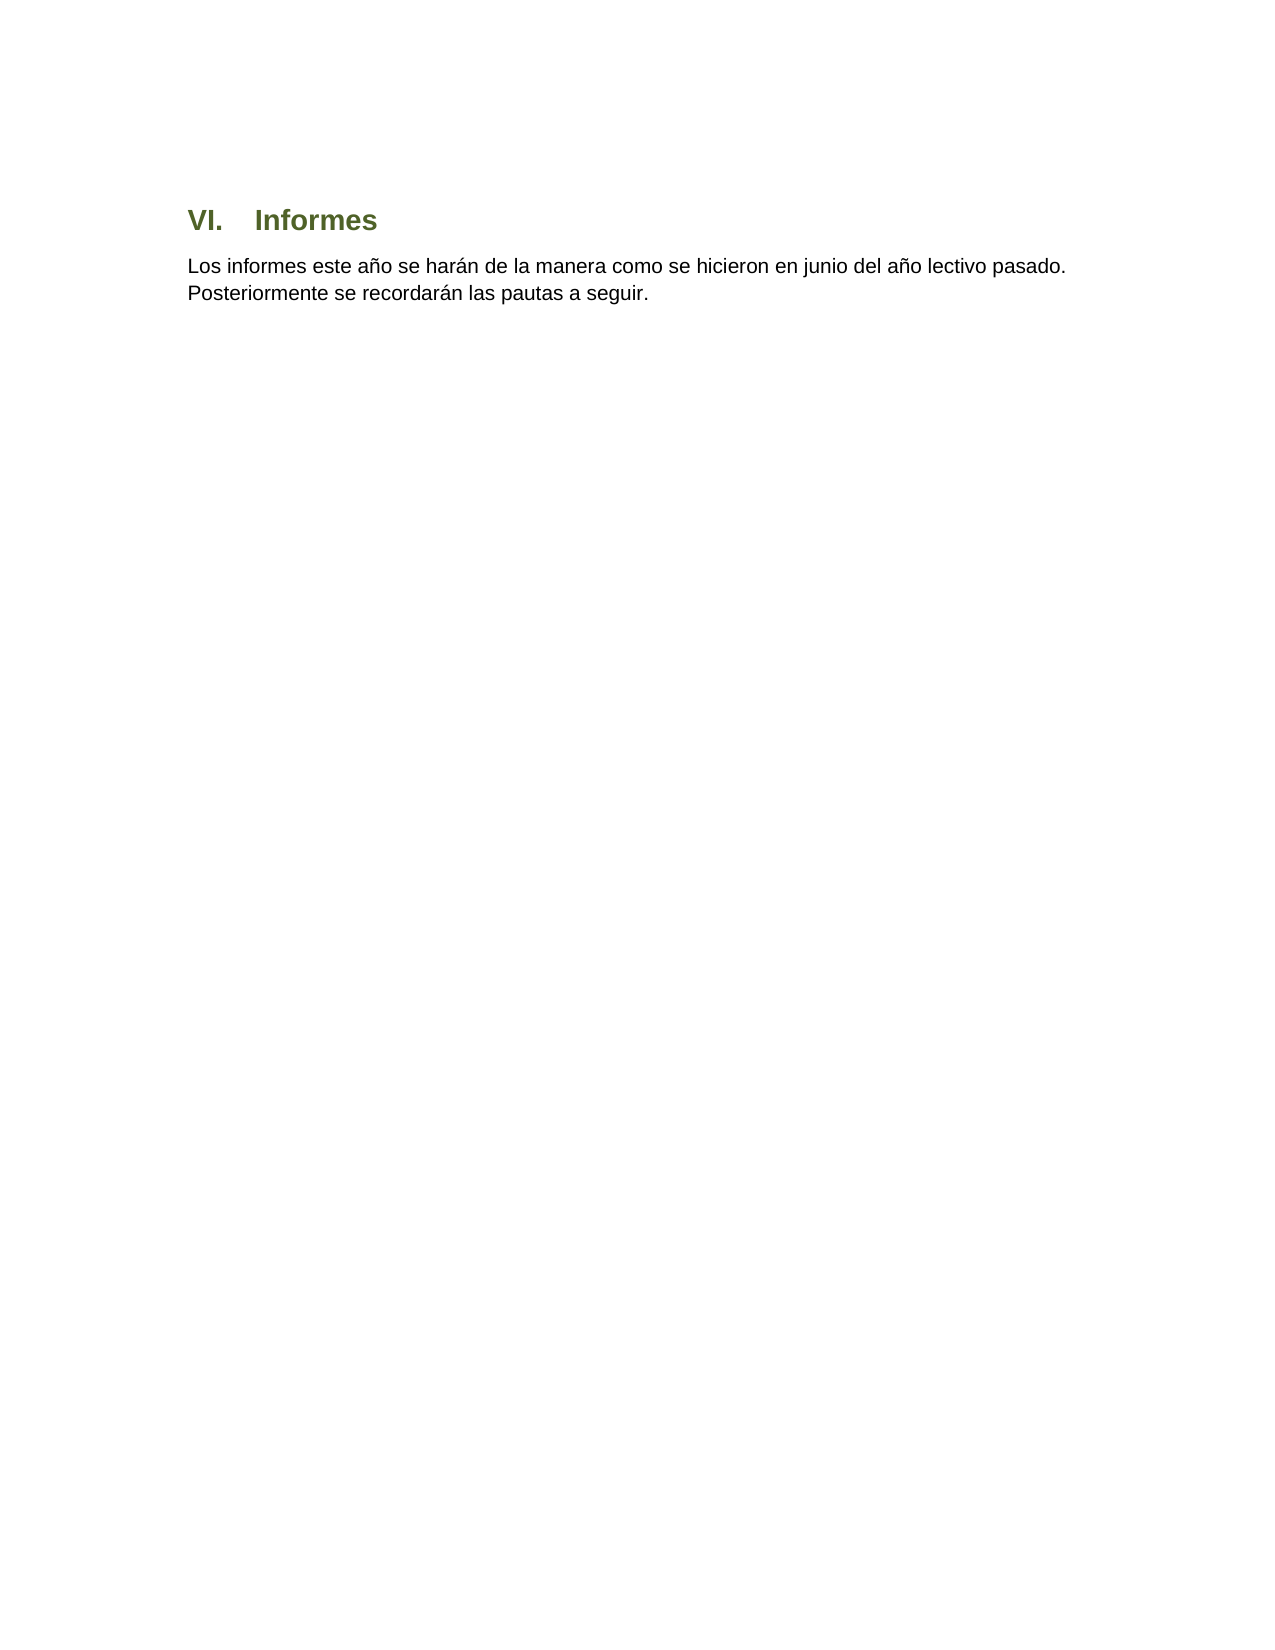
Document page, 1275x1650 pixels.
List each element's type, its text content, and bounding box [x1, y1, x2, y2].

subtitle Informes [187, 202, 1087, 236]
text Los informes este año se harán de la manera como se hicieron en junio del año lectivo pasado. Posteriormente se recordarán las pautas a seguir. [187, 253, 1087, 305]
